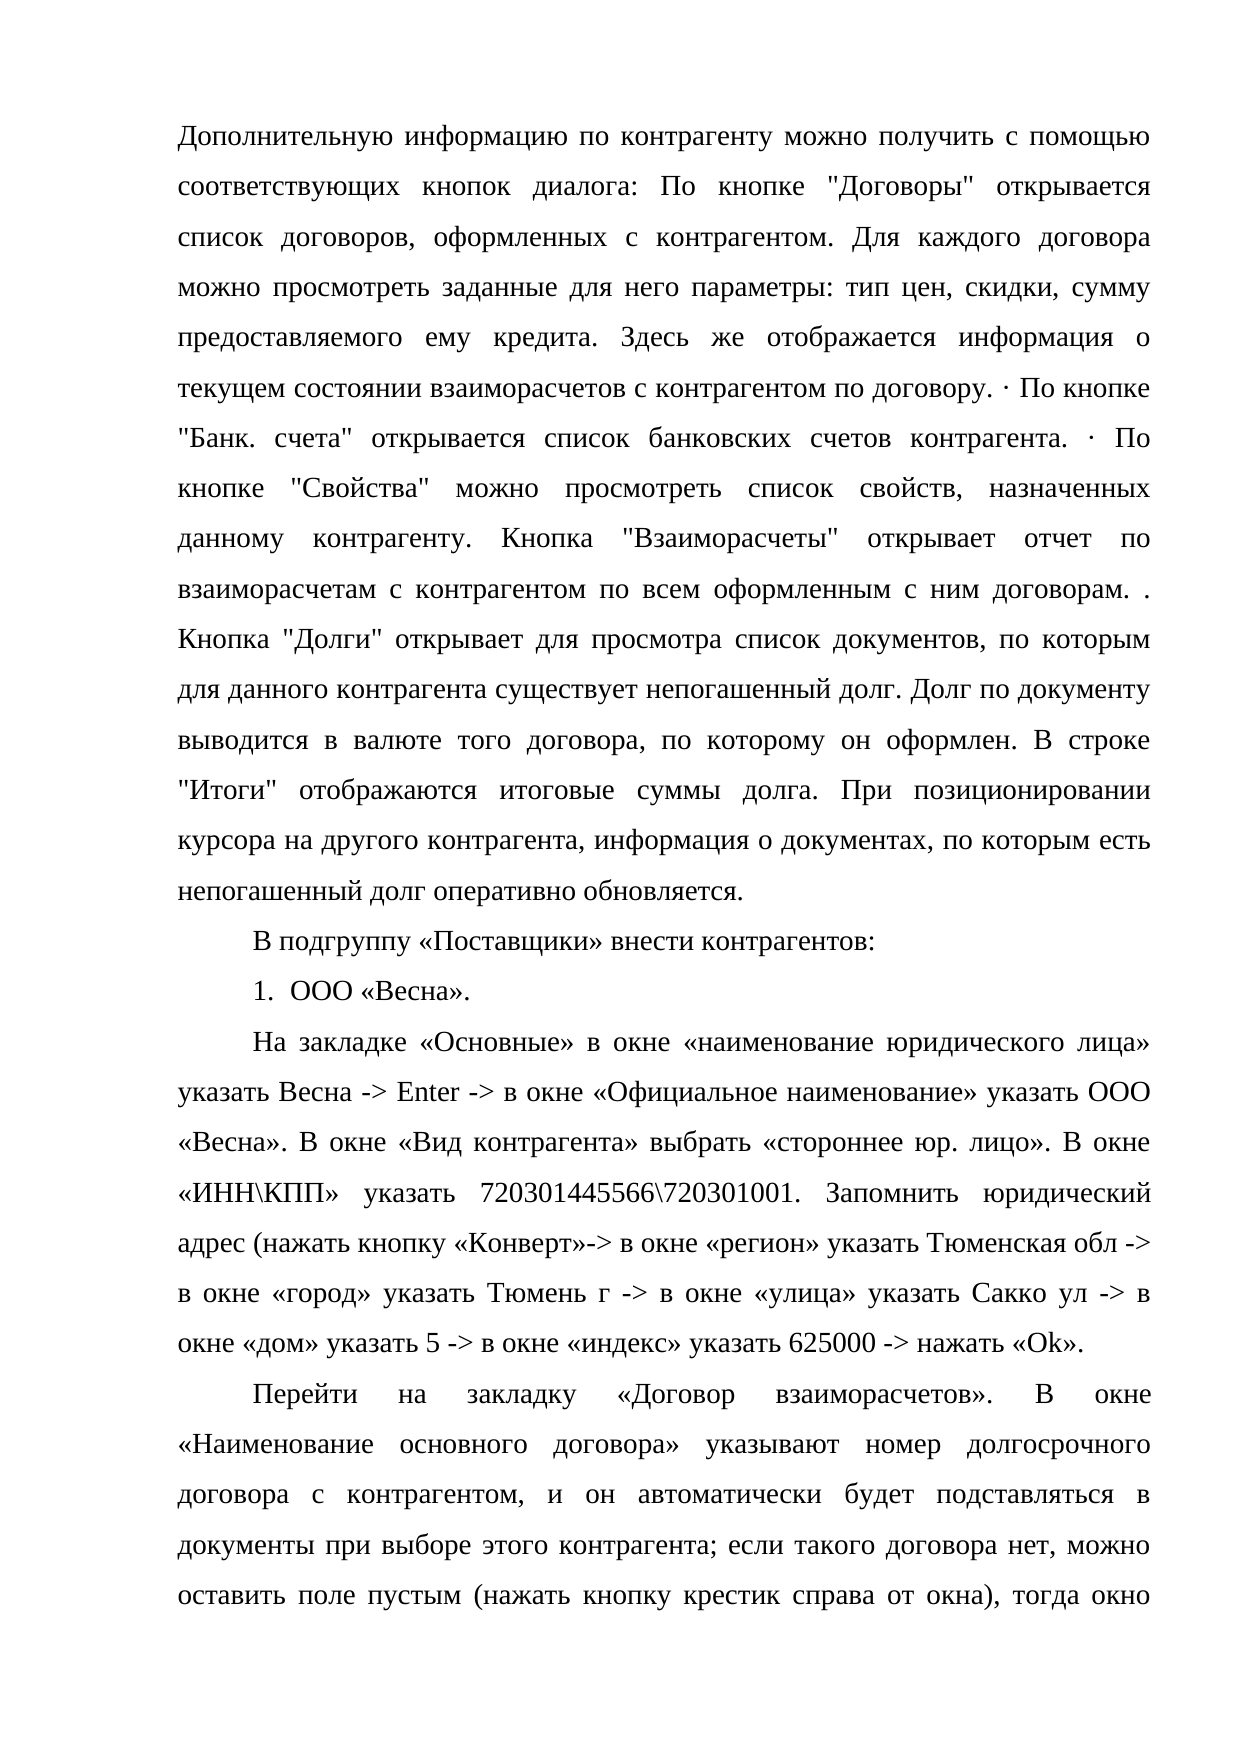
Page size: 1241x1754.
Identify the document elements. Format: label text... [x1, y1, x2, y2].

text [177, 1376, 1152, 1611]
list ООО «Весна». [177, 973, 1152, 1007]
text В подгруппу «Поставщики» внести контрагентов: [177, 923, 1152, 957]
text На закладке «Основные» в окне «наименование юридического лица» указать Весна -> Enter -> в окне «Официальное наименование» указать ООО «Весна». В окне «Вид контрагента» выбрать «стороннее юр. лицо». В окне «ИНН\КПП» указать 720301445566\720301001. Запомнить юридический адрес (нажать кнопку «Конверт»-> в окне «регион» указать Тюменская обл -> в окне «город» указать Тюмень г -> в окне «улица» указать Сакко ул -> в окне «дом» указать 5 -> в окне «индекс» указать 625000 -> нажать «Ok». [177, 1024, 1152, 1359]
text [177, 118, 1152, 906]
